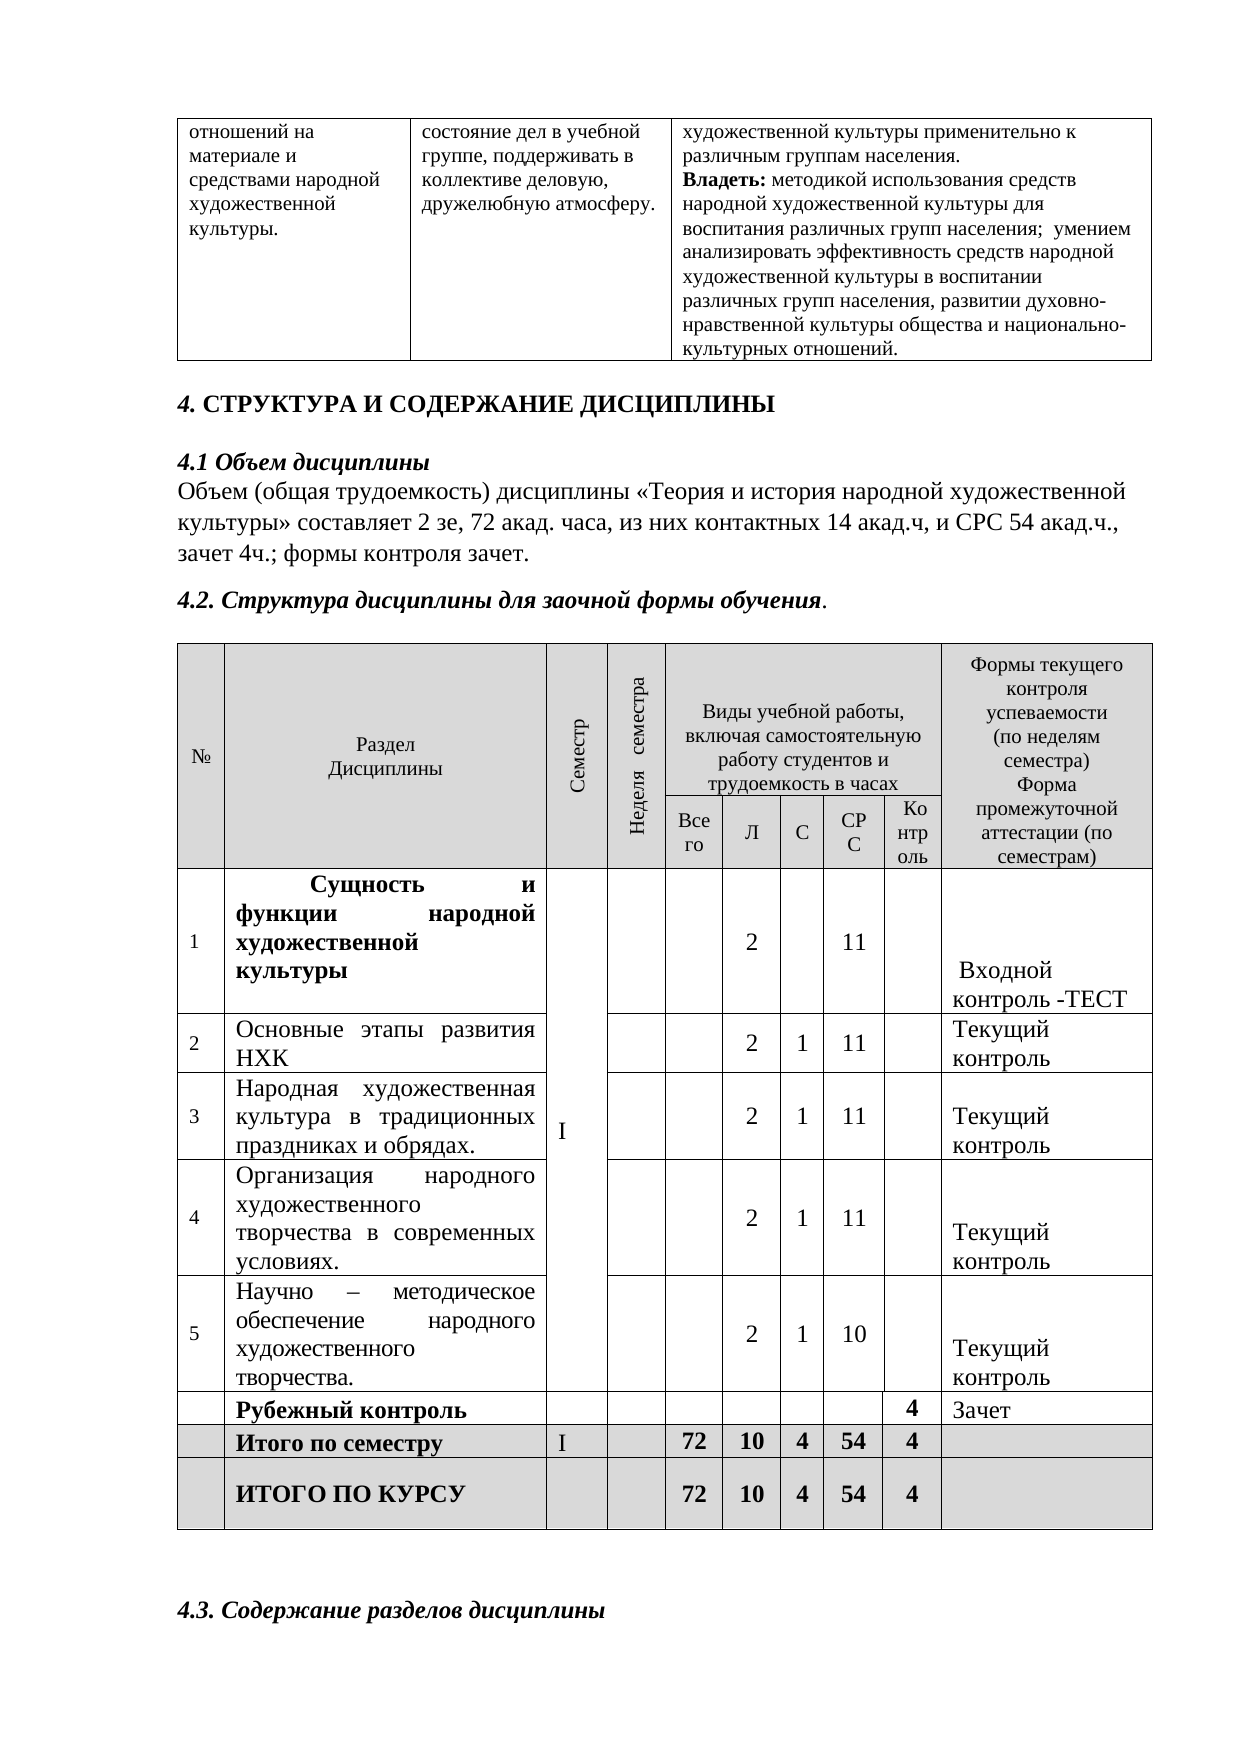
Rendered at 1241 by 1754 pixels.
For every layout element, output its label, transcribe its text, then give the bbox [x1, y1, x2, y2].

table_cell [178, 1425, 224, 1457]
table_cell 2 [723, 869, 780, 1013]
table_cell 11 [824, 1014, 884, 1072]
table_cell Контроль [885, 796, 941, 868]
table_cell 4 [883, 1458, 941, 1528]
table_header № [178, 644, 224, 868]
table_header Виды учебной работы, включая самостоятельную работу студентов и трудоемкость в часах [666, 644, 941, 795]
table_header Формы текущего контроля успеваемости (по неделям семестра) Форма промежуточной аттестации (по семестрам) [942, 644, 1152, 868]
table_cell [178, 1458, 224, 1528]
table_cell С [781, 796, 823, 868]
table_cell [178, 1392, 224, 1424]
table_cell Основные этапы развития НХК [225, 1014, 546, 1072]
table_cell 72 [666, 1425, 722, 1457]
table_cell СРС [824, 796, 884, 868]
table_cell [608, 1458, 665, 1528]
table_cell 2 [178, 1014, 224, 1072]
table_cell [666, 1014, 722, 1072]
table_cell 72 [666, 1458, 722, 1528]
table_cell Сущность и функции народной художественной культуры [225, 869, 546, 1013]
text 4.2. Структура дисциплины для заочной формы обучения. [177, 586, 1152, 614]
table_cell [547, 1458, 607, 1528]
table_cell 10 [824, 1276, 884, 1391]
table_cell [608, 1014, 665, 1072]
table_cell I [547, 869, 607, 1391]
table_cell 5 [178, 1276, 224, 1391]
table_cell 2 [723, 1160, 780, 1275]
table_cell 10 [723, 1425, 780, 1457]
text 4. СТРУКТУРА И СОДЕРЖАНИЕ ДИСЦИПЛИНЫ [177, 389, 1152, 418]
table_cell 54 [824, 1425, 882, 1457]
table_cell 1 [781, 1160, 823, 1275]
table_cell [608, 1425, 665, 1457]
table_cell 4 [781, 1425, 823, 1457]
table_cell 4 [883, 1425, 941, 1457]
table_cell I [547, 1425, 607, 1457]
table_cell 2 [723, 1014, 780, 1072]
table_cell Рубежный контроль [225, 1392, 546, 1424]
text 4.1 Объем дисциплины [177, 447, 1152, 476]
text Объем (общая трудоемкость) дисциплины «Теория и история народной художественной культуры» составляет 2 зе, 72 акад. часа, из них контактных 14 акад.ч, и СРС 54 акад.ч., зачет 4ч.; формы контроля зачет. [177, 476, 1152, 567]
text 4.3. Содержание разделов дисциплины [177, 1595, 1152, 1624]
table_cell [942, 1425, 1152, 1457]
table_cell 2 [723, 1073, 780, 1159]
table_cell 11 [824, 869, 884, 1013]
table_cell [885, 869, 941, 1013]
table_cell Научно – методическое обеспечение народного художественного творчества. [225, 1276, 546, 1391]
table_cell [666, 1276, 722, 1391]
table_cell Текущий контроль [942, 1160, 1152, 1275]
table_cell Входной контроль -ТЕСТ [942, 869, 1152, 1013]
table_cell 3 [178, 1073, 224, 1159]
table_cell 54 [824, 1458, 882, 1528]
table_cell 4 [781, 1458, 823, 1528]
table_cell [608, 869, 665, 1013]
table_cell [608, 1392, 665, 1424]
table_cell 4 [178, 1160, 224, 1275]
table_cell Зачет [942, 1392, 1152, 1424]
table_cell Народная художественная культура в традиционных праздниках и обрядах. [225, 1073, 546, 1159]
table_cell [781, 1392, 823, 1424]
table_cell 1 [178, 869, 224, 1013]
table_cell Организация народного художественного творчества в современных условиях. [225, 1160, 546, 1275]
table_cell [781, 869, 823, 1013]
table_cell [885, 1276, 941, 1391]
table_cell [723, 1392, 780, 1424]
table_cell [942, 1458, 1152, 1528]
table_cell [672, 119, 1151, 360]
table_cell [608, 1160, 665, 1275]
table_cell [178, 119, 410, 360]
table_header Семестр [547, 644, 607, 868]
table_cell [824, 1392, 882, 1424]
table_cell 1 [781, 1073, 823, 1159]
table_cell [666, 1392, 722, 1424]
table_cell [666, 1160, 722, 1275]
table_cell 1 [781, 1014, 823, 1072]
table_cell Л [723, 796, 780, 868]
table_cell Текущий контроль [942, 1073, 1152, 1159]
table_cell [885, 1014, 941, 1072]
table_cell 10 [723, 1458, 780, 1528]
table_cell Всего [666, 796, 722, 868]
table_cell [885, 1160, 941, 1275]
table_cell [608, 1276, 665, 1391]
table_header Раздел Дисциплины [225, 644, 546, 868]
table_cell ИТОГО ПО КУРСУ [225, 1458, 546, 1528]
table_cell 2 [723, 1276, 780, 1391]
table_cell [411, 119, 671, 360]
table_cell [608, 1073, 665, 1159]
table_cell [547, 1392, 607, 1424]
table_cell 11 [824, 1073, 884, 1159]
table_cell Итого по семестру [225, 1425, 546, 1457]
table_header Неделя семестра [608, 644, 665, 868]
table_cell Текущий контроль [942, 1014, 1152, 1072]
table_cell [666, 869, 722, 1013]
table_cell 1 [781, 1276, 823, 1391]
table_cell 4 [883, 1392, 941, 1424]
table_cell [885, 1073, 941, 1159]
table_cell Текущий контроль [942, 1276, 1152, 1391]
table_cell 11 [824, 1160, 884, 1275]
table_cell [666, 1073, 722, 1159]
